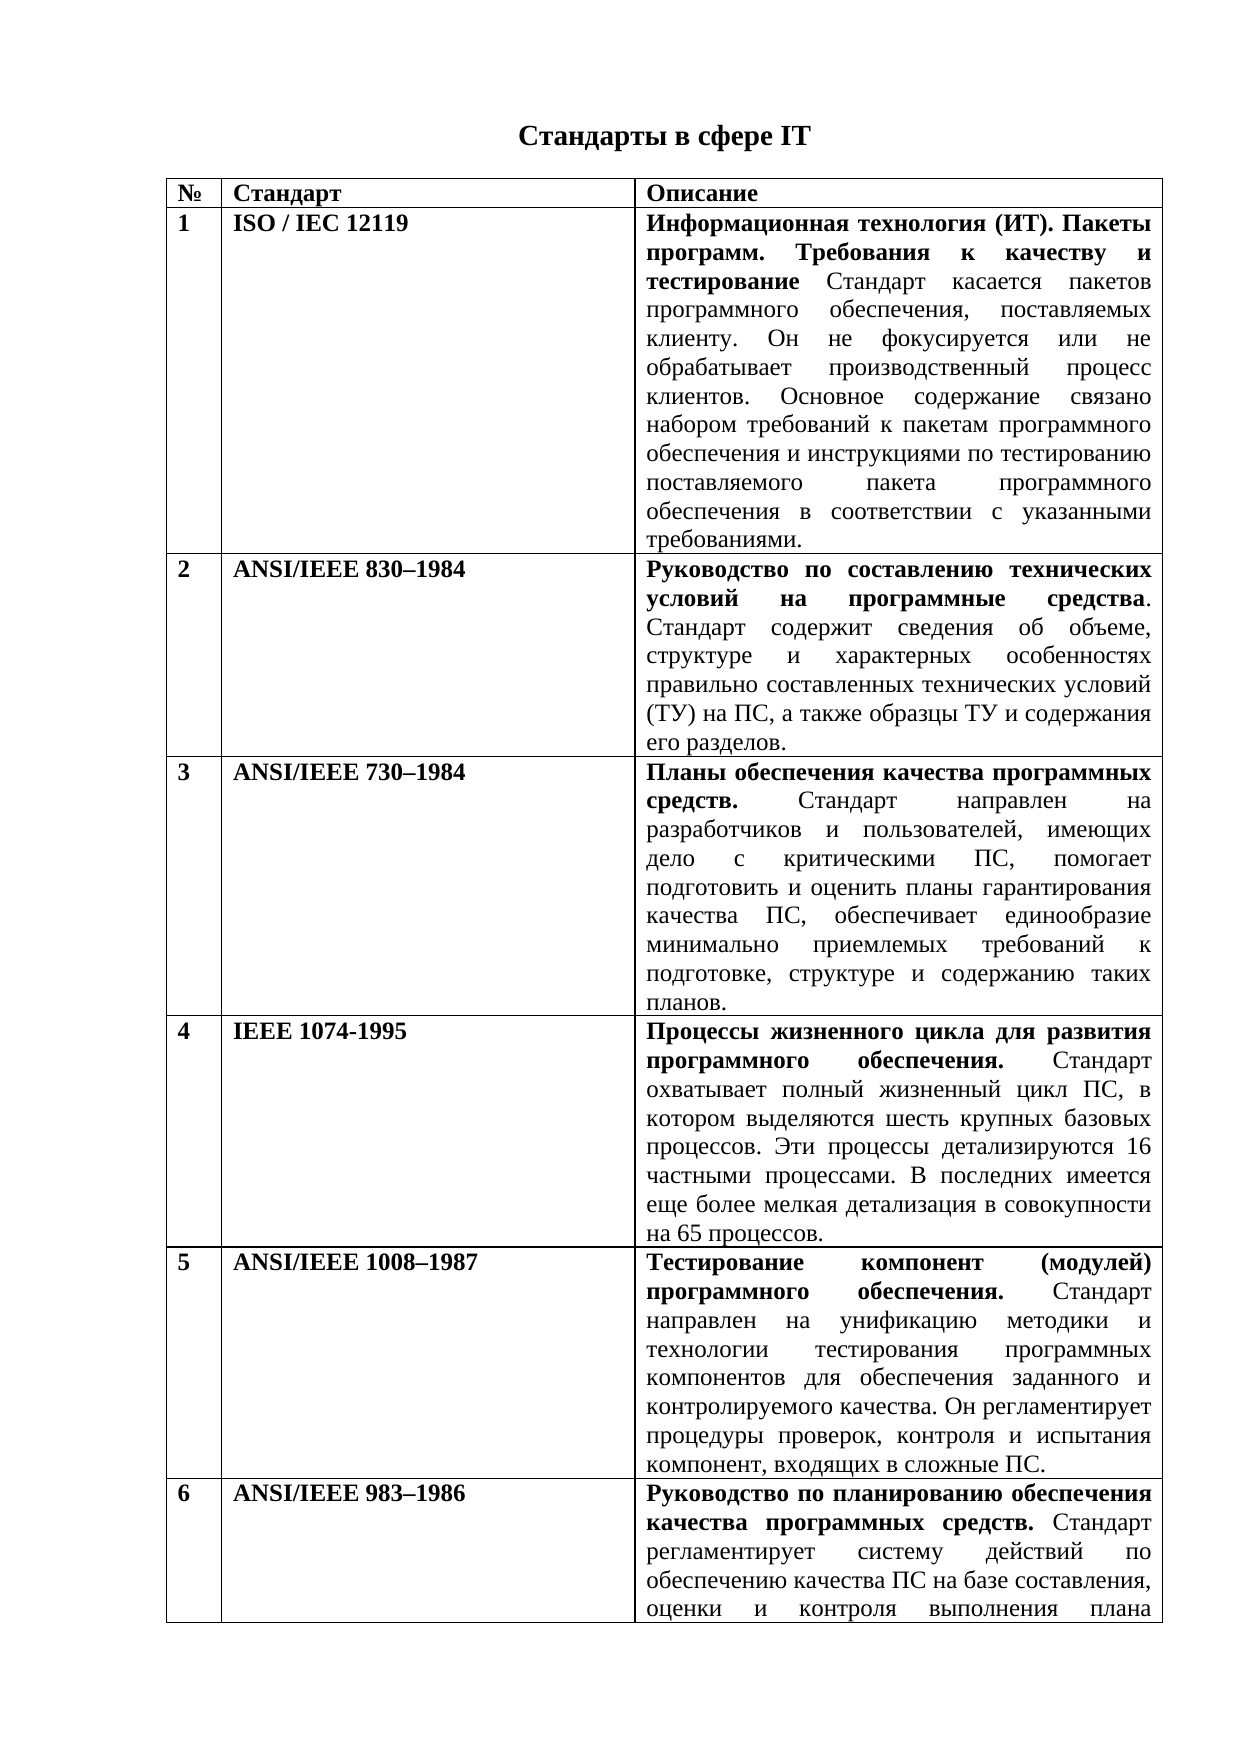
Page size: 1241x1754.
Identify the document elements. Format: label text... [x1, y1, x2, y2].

table_cell 4 [167, 1016, 221, 1246]
table_cell 5 [167, 1248, 221, 1477]
table_header Описание [636, 179, 1162, 207]
table_cell 3 [167, 757, 221, 1015]
table_header Стандарт [222, 179, 634, 207]
text Стандарты в сфере IT [177, 118, 1152, 152]
table_cell ANSI/IEEE 830–1984 [222, 554, 634, 756]
table_cell Процессы жизненного цикла для развития программного обеспечения. Стандарт охватывает полный жизненный цикл ПС, в котором выделяются шесть крупных базовых процессов. Эти процессы детализируются 16 частными процессами. В последних имеется еще более мелкая детализация в совокупности на 65 процессов. [636, 1016, 1162, 1246]
table_cell ANSI/IEEE 730–1984 [222, 757, 634, 1015]
table_cell 2 [167, 554, 221, 756]
table_cell ISO / IEC 12119 [222, 208, 634, 553]
table_cell Планы обеспечения качества программных средств. Стандарт направлен на разработчиков и пользователей, имеющих дело с критическими ПС, помогает подготовить и оценить планы гарантирования качества ПС, обеспечивает единообразие минимально приемлемых требований к подготовке, структуре и содержанию таких планов. [636, 757, 1162, 1015]
table_cell IEEE 1074-1995 [222, 1016, 634, 1246]
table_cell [636, 1479, 1162, 1622]
table_cell 1 [167, 208, 221, 553]
table_cell Тестирование компонент (модулей) программного обеспечения. Стандарт направлен на унификацию методики и технологии тестирования программных компонентов для обеспечения заданного и контролируемого качества. Он регламентирует процедуры проверок, контроля и испытания компонент, входящих в сложные ПС. [636, 1248, 1162, 1477]
table_header № [167, 179, 221, 207]
table_cell ANSI/IEEE 983–1986 [222, 1479, 634, 1622]
table_cell 6 [167, 1479, 221, 1622]
table_cell Информационная технология (ИТ). Пакеты программ. Требования к качеству и тестирование Стандарт касается пакетов программного обеспечения, поставляемых клиенту. Он не фокусируется или не обрабатывает производственный процесс клиентов. Основное содержание связано набором требований к пакетам программного обеспечения и инструкциями по тестированию поставляемого пакета программного обеспечения в соответствии с указанными требованиями. [636, 208, 1162, 553]
table_cell Руководство по составлению техниче­ских условий на программные средства. Стандарт содержит сведения об объеме, структуре и характерных особенностях правильно составленных технических условий (ТУ) на ПС, а также образцы ТУ и содержания его разделов. [636, 554, 1162, 756]
table_cell ANSI/IEEE 1008–1987 [222, 1248, 634, 1477]
